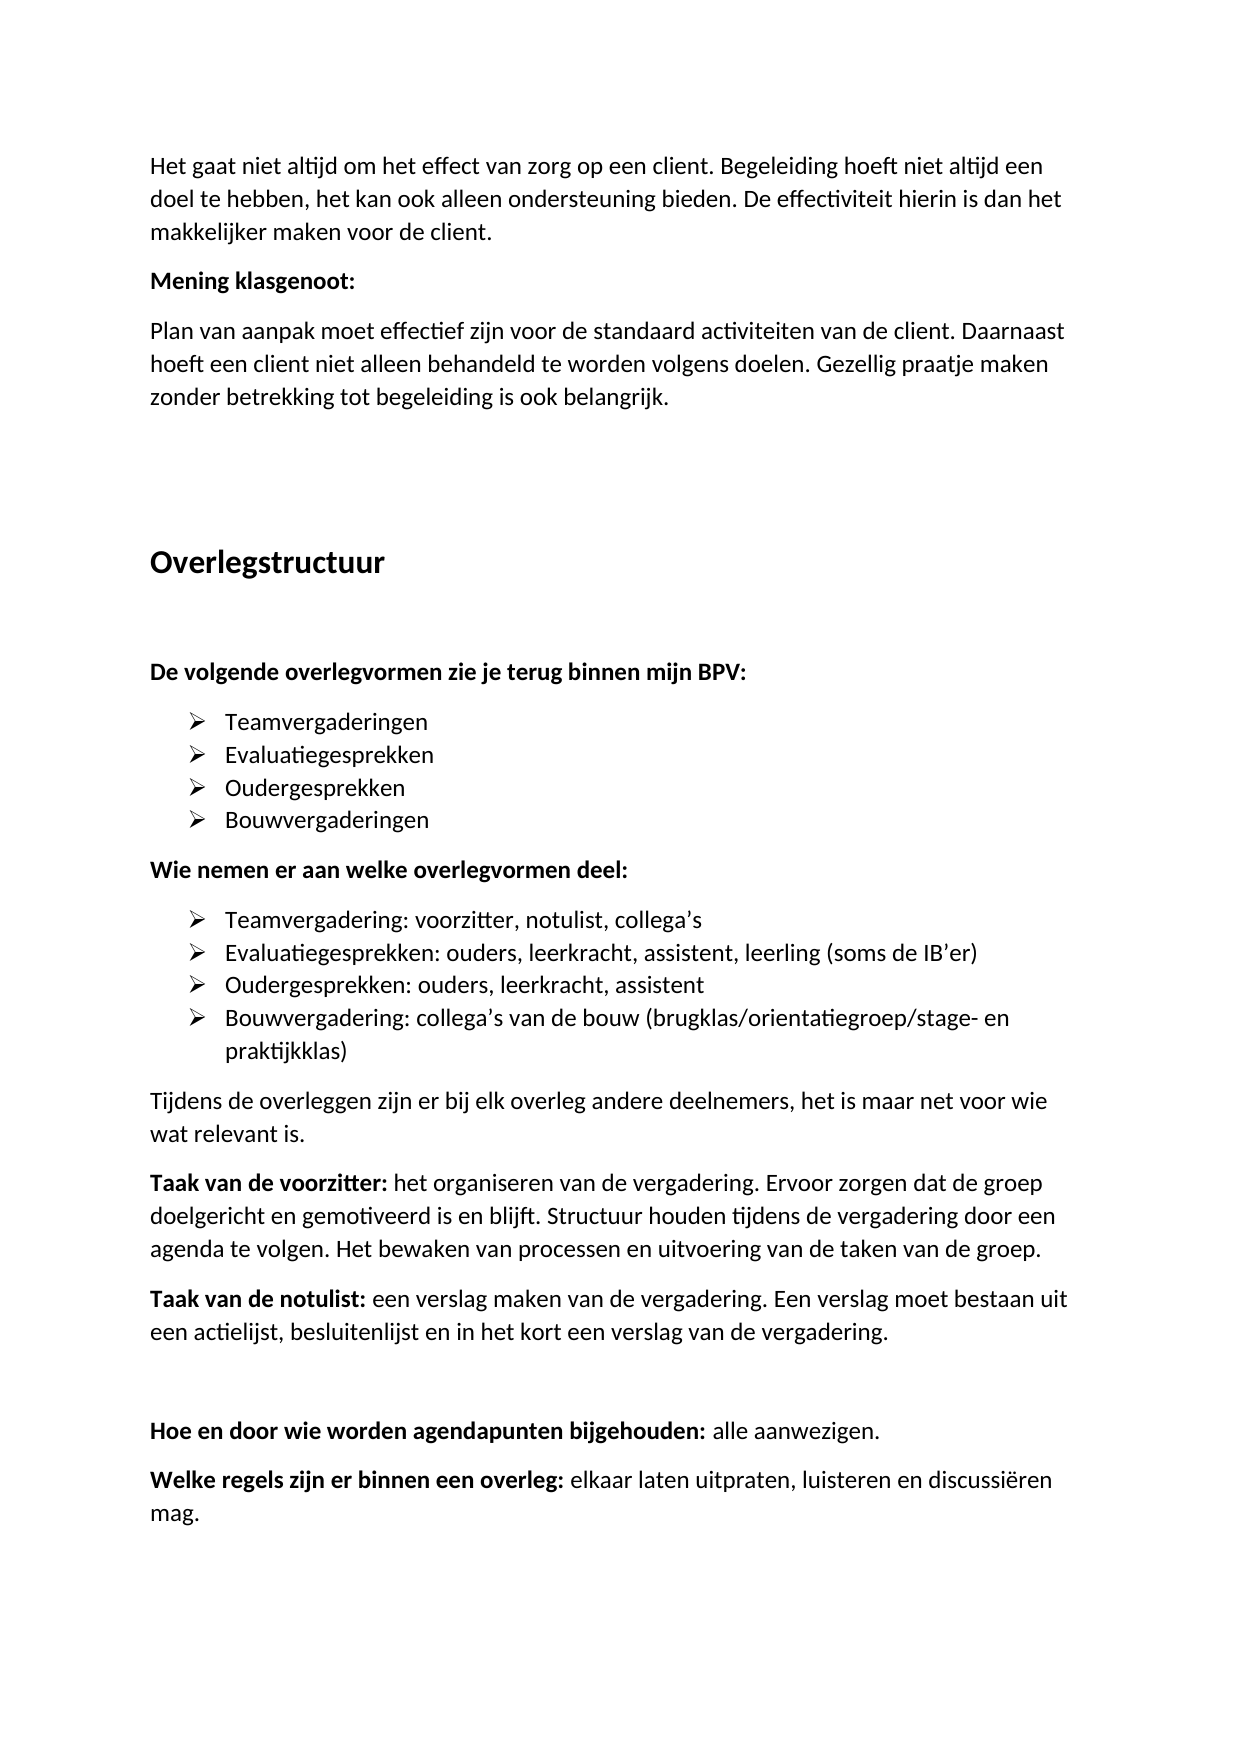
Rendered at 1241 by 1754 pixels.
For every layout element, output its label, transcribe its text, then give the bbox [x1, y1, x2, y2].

list Oudergesprekken [187, 772, 1090, 802]
text Wie nemen er aan welke overlegvormen deel: [150, 854, 1090, 885]
text Plan van aanpak moet effectief zijn voor de standaard activiteiten van de client. Daarnaast hoeft een client niet alleen behandeld te worden volgens doelen. Gezellig praatje maken zonder betrekking tot begeleiding is ook belangrijk. [150, 315, 1090, 411]
text Taak van de notulist: een verslag maken van de vergadering. Een verslag moet bestaan uit een actielijst, besluitenlijst en in het kort een verslag van de vergadering. [150, 1283, 1090, 1346]
text De volgende overlegvormen zie je terug binnen mijn BPV: [150, 656, 1090, 687]
text Mening klasgenoot: [150, 265, 1090, 296]
list Evaluatiegesprekken: ouders, leerkracht, assistent, leerling (soms de IB’er) [187, 937, 1090, 967]
text Overlegstructuur [150, 541, 1090, 581]
list Bouwvergaderingen [187, 805, 1090, 835]
text Taak van de voorzitter: het organiseren van de vergadering. Ervoor zorgen dat de groep doelgericht en gemotiveerd is en blijft. Structuur houden tijdens de vergadering door een agenda te volgen. Het bewaken van processen en uitvoering van de taken van de groep. [150, 1168, 1090, 1264]
text Het gaat niet altijd om het effect van zorg op een client. Begeleiding hoeft niet altijd een doel te hebben, het kan ook alleen ondersteuning bieden. De effectiviteit hierin is dan het makkelijker maken voor de client. [150, 150, 1090, 246]
text Hoe en door wie worden agendapunten bijgehouden: alle aanwezigen. [150, 1415, 1090, 1446]
text Tijdens de overleggen zijn er bij elk overleg andere deelnemers, het is maar net voor wie wat relevant is. [150, 1085, 1090, 1148]
text Welke regels zijn er binnen een overleg: elkaar laten uitpraten, luisteren en discussiëren mag. [150, 1465, 1090, 1528]
list Oudergesprekken: ouders, leerkracht, assistent [187, 970, 1090, 1000]
list Teamvergaderingen [187, 706, 1090, 736]
list Bouwvergadering: collega’s van de bouw (brugklas/orientatiegroep/stage- en praktijkklas) [187, 1003, 1090, 1066]
list Evaluatiegesprekken [187, 739, 1090, 769]
list Teamvergadering: voorzitter, notulist, collega’s [187, 904, 1090, 934]
